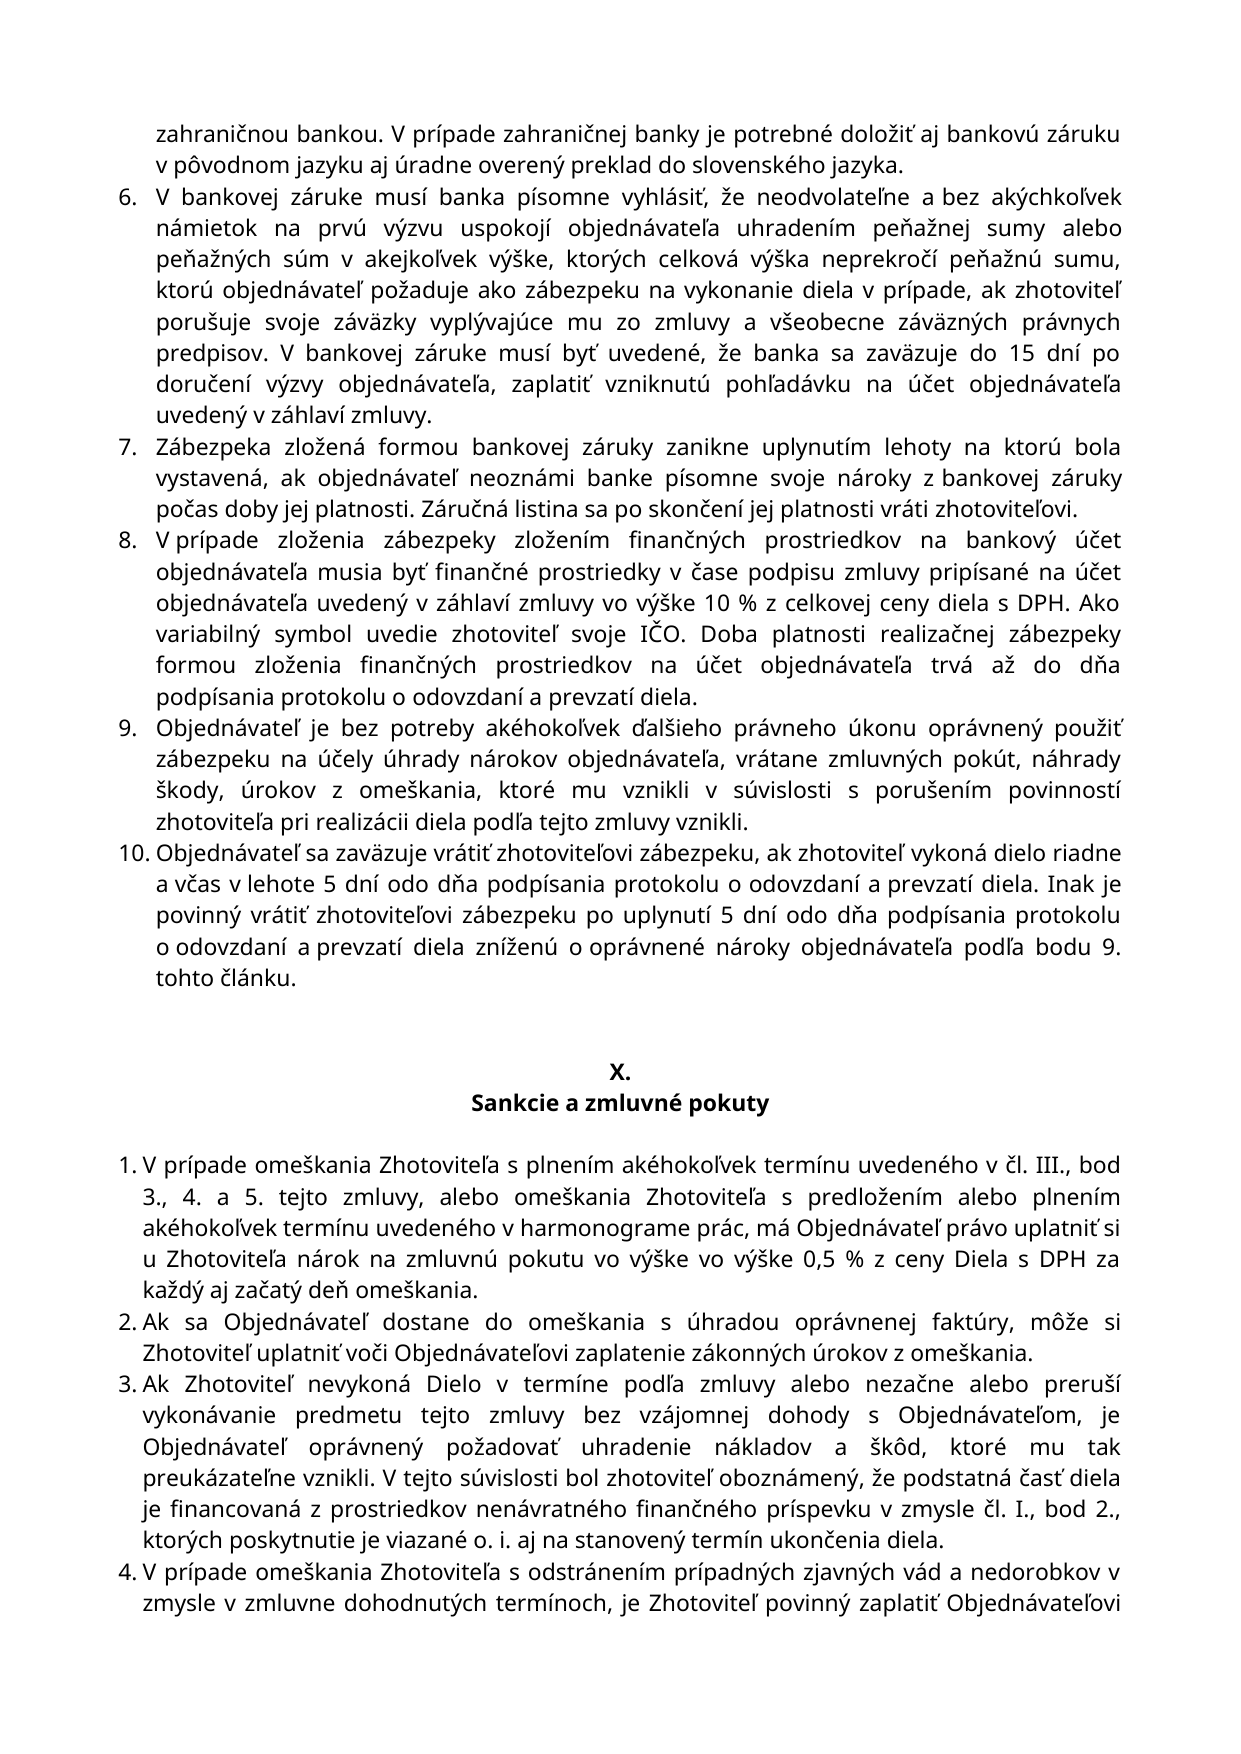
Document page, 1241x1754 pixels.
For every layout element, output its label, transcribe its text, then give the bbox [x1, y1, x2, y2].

list V bankovej záruke musí banka písomne vyhlásiť, že neodvolateľne a bez akýchkoľvek námietok na prvú výzvu uspokojí objednávateľa uhradením peňažnej sumy alebo peňažných súm v akejkoľvek výške, ktorých celková výška neprekročí peňažnú sumu, ktorú objednávateľ požaduje ako zábezpeku na vykonanie diela v prípade, ak zhotoviteľ porušuje svoje záväzky vyplývajúce mu zo zmluvy a všeobecne záväzných právnych predpisov. V bankovej záruke musí byť uvedené, že banka sa zaväzuje do 15 dní po doručení výzvy objednávateľa, zaplatiť vzniknutú pohľadávku na účet objednávateľa uvedený v záhlaví zmluvy. [118, 181, 1122, 431]
list V prípade zloženia zábezpeky zložením finančných prostriedkov na bankový účet objednávateľa musia byť finančné prostriedky v čase podpisu zmluvy pripísané na účet objednávateľa uvedený v záhlaví zmluvy vo výške 10 % z celkovej ceny diela s DPH. Ako variabilný symbol uvedie zhotoviteľ svoje IČO. Doba platnosti realizačnej zábezpeky formou zloženia finančných prostriedkov na účet objednávateľa trvá až do dňa podpísania protokolu o odovzdaní a prevzatí diela. [118, 524, 1122, 712]
list Ak sa Objednávateľ dostane do omeškania s úhradou oprávnenej faktúry, môže si Zhotoviteľ uplatniť voči Objednávateľovi zaplatenie zákonných úrokov z omeškania. [118, 1306, 1122, 1368]
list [118, 118, 1122, 181]
list Objednávateľ sa zaväzuje vrátiť zhotoviteľovi zábezpeku, ak zhotoviteľ vykoná dielo riadne a včas v lehote 5 dní odo dňa podpísania protokolu o odovzdaní a prevzatí diela. Inak je povinný vrátiť zhotoviteľovi zábezpeku po uplynutí 5 dní odo dňa podpísania protokolu o odovzdaní a prevzatí diela zníženú o oprávnené nároky objednávateľa podľa bodu 9. tohto článku. [118, 837, 1122, 993]
list V prípade omeškania Zhotoviteľa s plnením akéhokoľvek termínu uvedeného v čl. III., bod 3., 4. a 5. tejto zmluvy, alebo omeškania Zhotoviteľa s predložením alebo plnením akéhokoľvek termínu uvedeného v harmonograme prác, má Objednávateľ právo uplatniť si u Zhotoviteľa nárok na zmluvnú pokutu vo výške vo výške 0,5 % z ceny Diela s DPH za každý aj začatý deň omeškania. [118, 1149, 1122, 1306]
list Zábezpeka zložená formou bankovej záruky zanikne uplynutím lehoty na ktorú bola vystavená, ak objednávateľ neoznámi banke písomne svoje nároky z bankovej záruky počas doby jej platnosti. Záručná listina sa po skončení jej platnosti vráti zhotoviteľovi. [118, 431, 1122, 524]
list Objednávateľ je bez potreby akéhokoľvek ďalšieho právneho úkonu oprávnený použiť zábezpeku na účely úhrady nárokov objednávateľa, vrátane zmluvných pokút, náhrady škody, úrokov z omeškania, ktoré mu vznikli v súvislosti s porušením povinností zhotoviteľa pri realizácii diela podľa tejto zmluvy vznikli. [118, 712, 1122, 837]
text Sankcie a zmluvné pokuty [118, 1087, 1122, 1118]
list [118, 1556, 1122, 1618]
list Ak Zhotoviteľ nevykoná Dielo v termíne podľa zmluvy alebo nezačne alebo preruší vykonávanie predmetu tejto zmluvy bez vzájomnej dohody s Objednávateľom, je Objednávateľ oprávnený požadovať uhradenie nákladov a škôd, ktoré mu tak preukázateľne vznikli. V tejto súvislosti bol zhotoviteľ oboznámený, že podstatná časť diela je financovaná z prostriedkov nenávratného finančného príspevku v zmysle čl. I., bod 2., ktorých poskytnutie je viazané o. i. aj na stanovený termín ukončenia diela. [118, 1368, 1122, 1556]
text X. [118, 1056, 1122, 1087]
